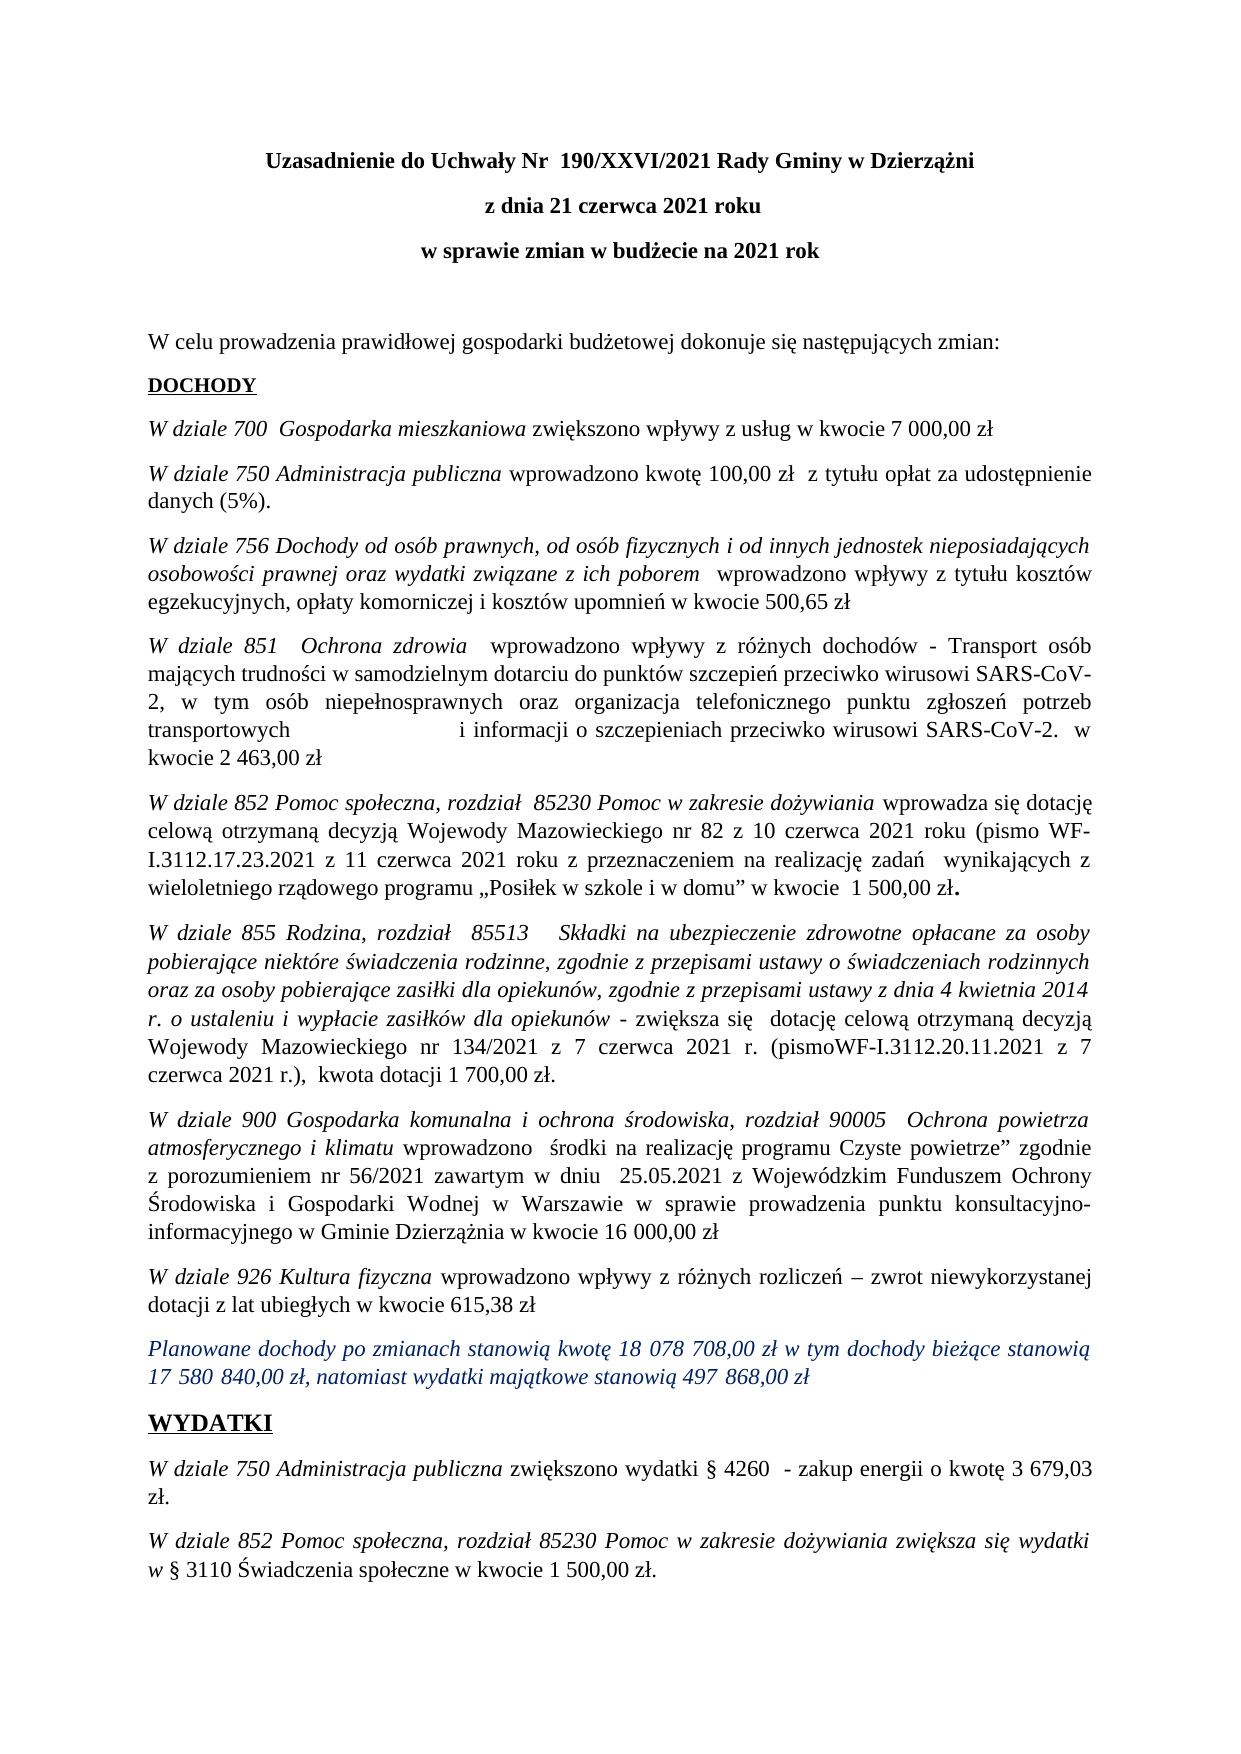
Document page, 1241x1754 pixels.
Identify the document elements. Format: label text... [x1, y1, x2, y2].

text W celu prowadzenia prawidłowej gospodarki budżetowej dokonuje się następujących zmian: [148, 328, 1093, 355]
text W dziale 750 Administracja publiczna wprowadzono kwotę 100,00 zł z tytułu opłat za udostępnienie danych (5%). [148, 460, 1093, 514]
text W dziale 750 Administracja publiczna zwiększono wydatki § 4260 - zakup energii o kwotę 3 679,03 zł. [148, 1455, 1093, 1509]
text DOCHODY [148, 373, 1093, 397]
text W dziale 852 Pomoc społeczna, rozdział 85230 Pomoc w zakresie dożywiania zwiększa się wydatki w § 3110 Świadczenia społeczne w kwocie 1 500,00 zł. [148, 1527, 1093, 1582]
text W dziale 900 Gospodarka komunalna i ochrona środowiska, rozdział 90005 Ochrona powietrza atmosferycznego i klimatu wprowadzono środki na realizację programu Czyste powietrze” zgodnie z porozumieniem nr 56/2021 zawartym w dniu 25.05.2021 z Wojewódzkim Funduszem Ochrony Środowiska i Gospodarki Wodnej w Warszawie w sprawie prowadzenia punktu konsultacyjno-informacyjnego w Gminie Dzierzążnia w kwocie 16 000,00 zł [148, 1107, 1093, 1244]
text WYDATKI [148, 1408, 1093, 1437]
text z dnia 21 czerwca 2021 roku [148, 192, 1093, 218]
text Uzasadnienie do Uchwały Nr 190/XXVI/2021 Rady Gminy w Dzierzążni [148, 148, 1093, 174]
text W dziale 855 Rodzina, rozdział 85513 Składki na ubezpieczenie zdrowotne opłacane za osoby pobierające niektóre świadczenia rodzinne, zgodnie z przepisami ustawy o świadczeniach rodzinnych oraz za osoby pobierające zasiłki dla opiekunów, zgodnie z przepisami ustawy z dnia 4 kwietnia 2014 r. o ustaleniu i wypłacie zasiłków dla opiekunów - zwiększa się dotację celową otrzymaną decyzją Wojewody Mazowieckiego nr 134/2021 z 7 czerwca 2021 r. (pismoWF-I.3112.20.11.2021 z 7 czerwca 2021 r.), kwota dotacji 1 700,00 zł. [148, 919, 1093, 1088]
text W dziale 852 Pomoc społeczna, rozdział 85230 Pomoc w zakresie dożywiania wprowadza się dotację celową otrzymaną decyzją Wojewody Mazowieckiego nr 82 z 10 czerwca 2021 roku (pismo WF-I.3112.17.23.2021 z 11 czerwca 2021 roku z przeznaczeniem na realizację zadań wynikających z wieloletniego rządowego programu „Posiłek w szkole i w domu” w kwocie 1 500,00 zł. [148, 789, 1093, 901]
text w sprawie zmian w budżecie na 2021 rok [148, 237, 1093, 263]
text Planowane dochody po zmianach stanowią kwotę 18 078 708,00 zł w tym dochody bieżące stanowią 17 580 840,00 zł, natomiast wydatki majątkowe stanowią 497 868,00 zł [148, 1335, 1093, 1389]
text W dziale 700 Gospodarka mieszkaniowa zwiększono wpływy z usług w kwocie 7 000,00 zł [148, 415, 1093, 441]
text W dziale 851 Ochrona zdrowia wprowadzono wpływy z różnych dochodów - Transport osób mających trudności w samodzielnym dotarciu do punktów szczepień przeciwko wirusowi SARS-CoV-2, w tym osób niepełnosprawnych oraz organizacja telefonicznego punktu zgłoszeń potrzeb transportowych i informacji o szczepieniach przeciwko wirusowi SARS-CoV-2. w kwocie 2 463,00 zł [148, 633, 1093, 771]
text W dziale 926 Kultura fizyczna wprowadzono wpływy z różnych rozliczeń – zwrot niewykorzystanej dotacji z lat ubiegłych w kwocie 615,38 zł [148, 1263, 1093, 1317]
text W dziale 756 Dochody od osób prawnych, od osób fizycznych i od innych jednostek nieposiadających osobowości prawnej oraz wydatki związane z ich poborem wprowadzono wpływy z tytułu kosztów egzekucyjnych, opłaty komorniczej i kosztów upomnień w kwocie 500,65 zł [148, 532, 1093, 614]
